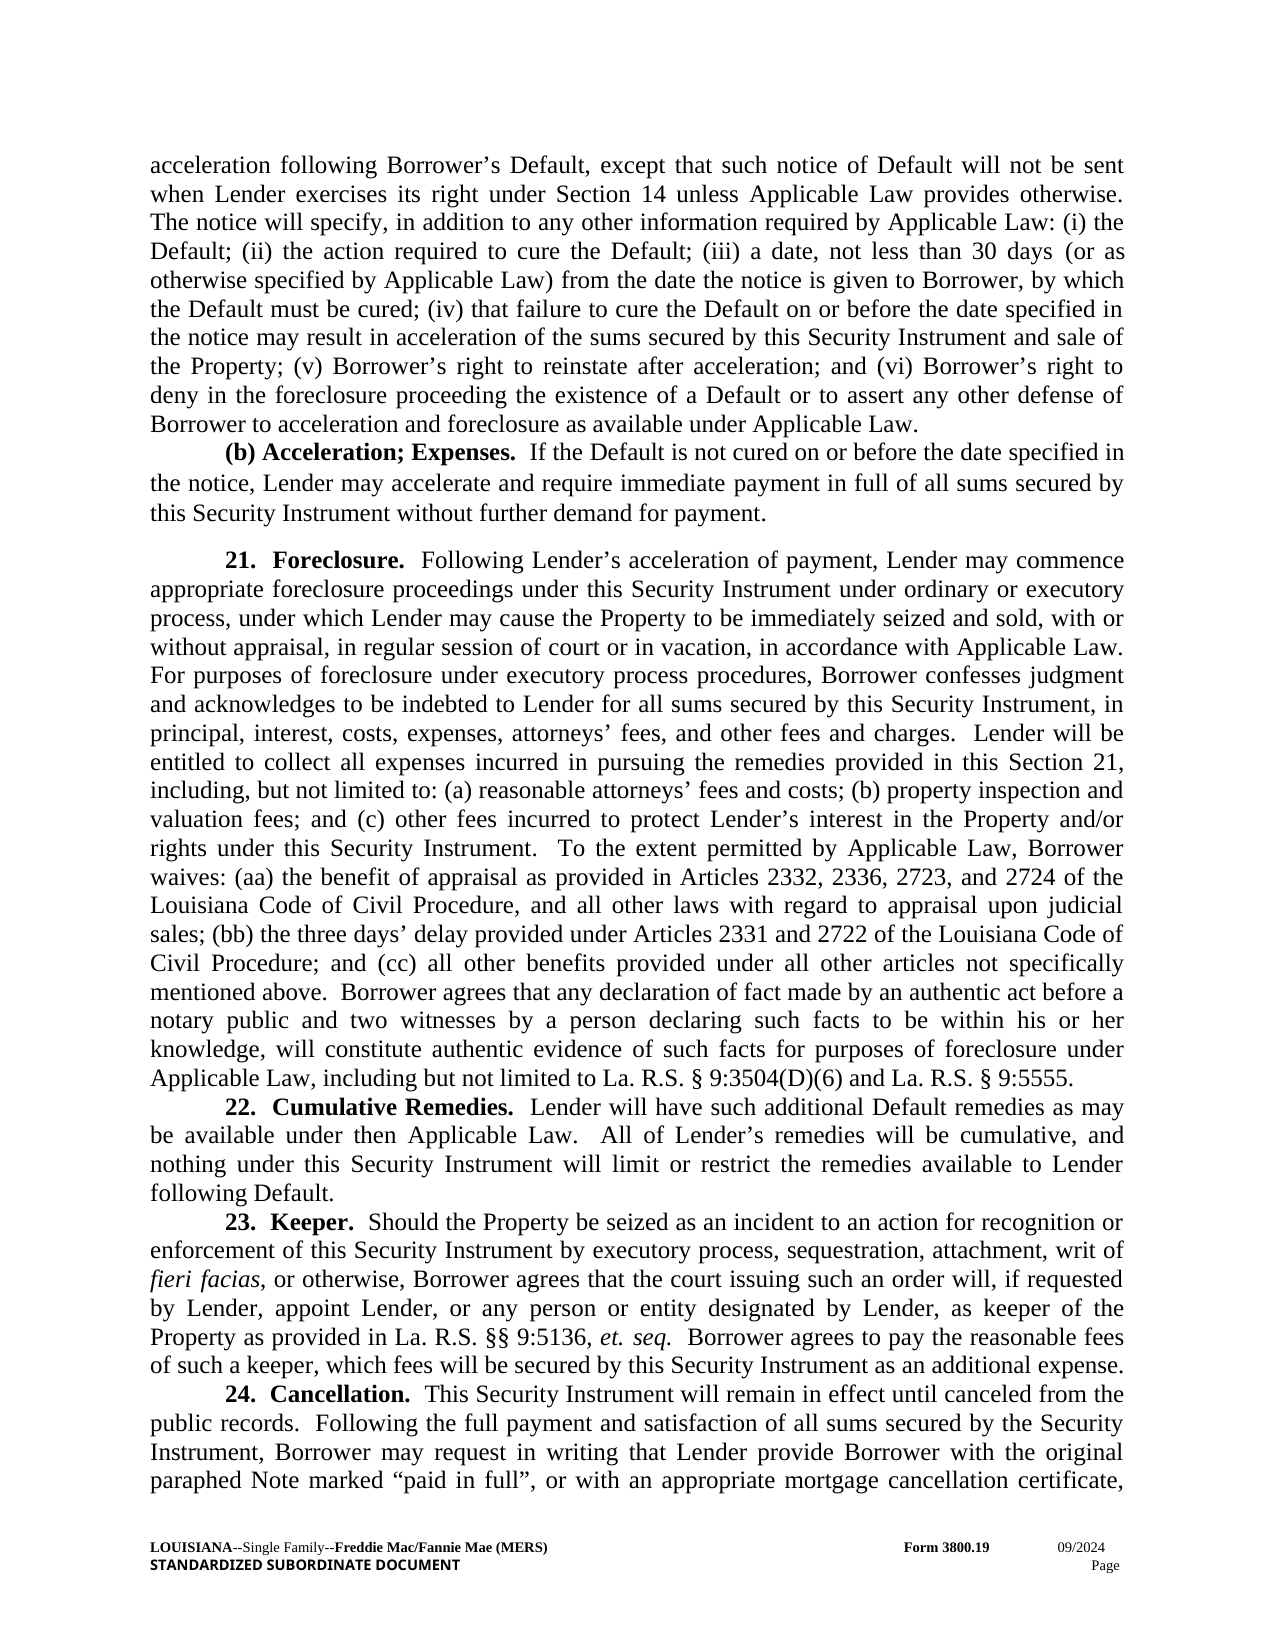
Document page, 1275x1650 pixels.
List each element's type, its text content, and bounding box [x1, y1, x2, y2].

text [150, 1379, 1125, 1494]
text (b) Acceleration; Expenses. If the Default is not cured on or before the date specified in the notice, Lender may accelerate and require immediate payment in full of all sums secured by this Security Instrument without further demand for payment. [150, 437, 1125, 527]
text 23. Keeper. Should the Property be seized as an incident to an action for recognition or enforcement of this Security Instrument by executory process, sequestration, attachment, writ of fieri facias, or otherwise, Borrower agrees that the court issuing such an order will, if requested by Lender, appoint Lender, or any person or entity designated by Lender, as keeper of the Property as provided in La. R.S. §§ 9:5136, et. seq. Borrower agrees to pay the reasonable fees of such a keeper, which fees will be secured by this Security Instrument as an additional expense. [150, 1207, 1125, 1379]
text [150, 150, 1125, 437]
text 22. Cumulative Remedies. Lender will have such additional Default remedies as may be available under then Applicable Law. All of Lender’s remedies will be cumulative, and nothing under this Security Instrument will limit or restrict the remedies available to Lender following Default. [150, 1092, 1125, 1207]
text 21. Foreclosure. Following Lender’s acceleration of payment, Lender may commence appropriate foreclosure proceedings under this Security Instrument under ordinary or executory process, under which Lender may cause the Property to be immediately seized and sold, with or without appraisal, in regular session of court or in vacation, in accordance with Applicable Law. For purposes of foreclosure under executory process procedures, Borrower confesses judgment and acknowledges to be indebted to Lender for all sums secured by this Security Instrument, in principal, interest, costs, expenses, attorneys’ fees, and other fees and charges. Lender will be entitled to collect all expenses incurred in pursuing the remedies provided in this Section 21, including, but not limited to: (a) reasonable attorneys’ fees and costs; (b) property inspection and valuation fees; and (c) other fees incurred to protect Lender’s interest in the Property and/or rights under this Security Instrument. To the extent permitted by Applicable Law, Borrower waives: (aa) the benefit of appraisal as provided in Articles 2332, 2336, 2723, and 2724 of the Louisiana Code of Civil Procedure, and all other laws with regard to appraisal upon judicial sales; (bb) the three days’ delay provided under Articles 2331 and 2722 of the Louisiana Code of Civil Procedure; and (cc) all other benefits provided under all other articles not specifically mentioned above. Borrower agrees that any declaration of fact made by an authentic act before a notary public and two witnesses by a person declaring such facts to be within his or her knowledge, will constitute authentic evidence of such facts for purposes of foreclosure under Applicable Law, including but not limited to La. R.S. § 9:3504(D)(6) and La. R.S. § 9:5555. [150, 545, 1125, 1092]
